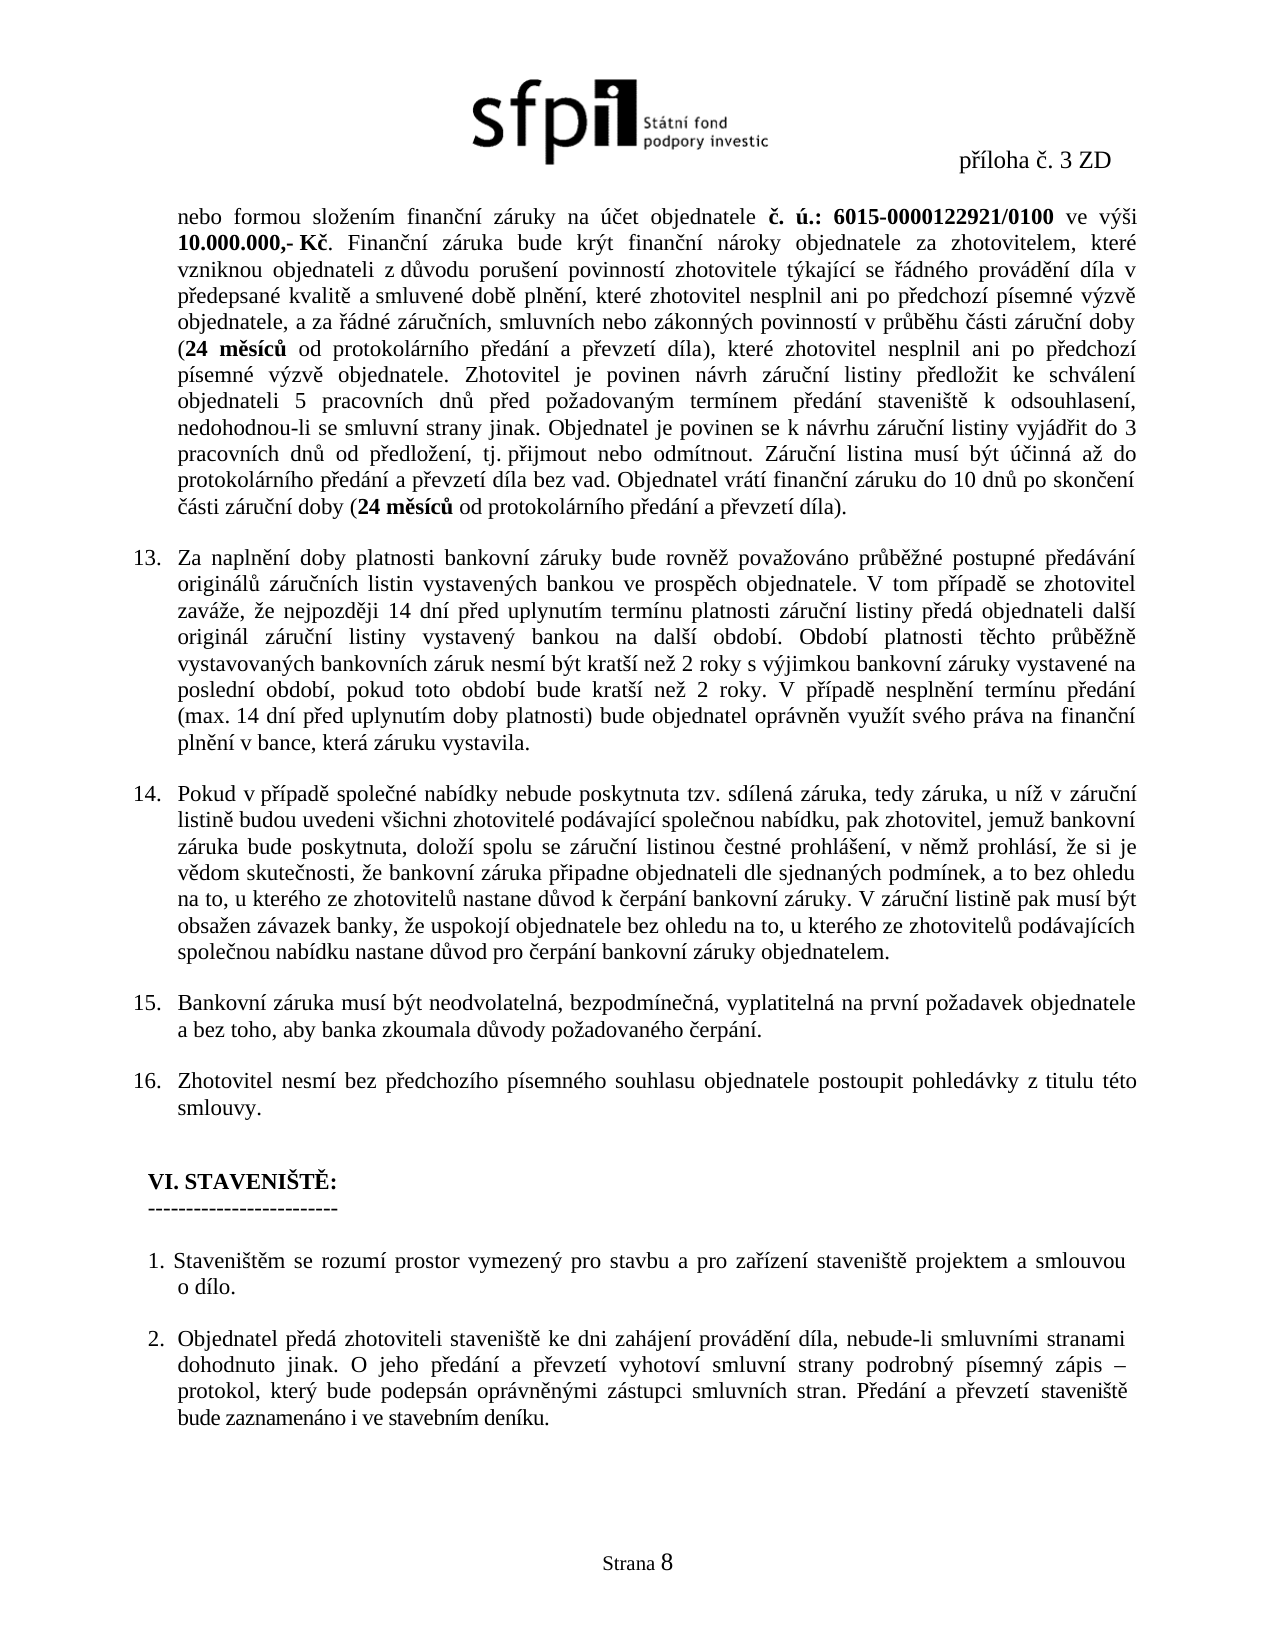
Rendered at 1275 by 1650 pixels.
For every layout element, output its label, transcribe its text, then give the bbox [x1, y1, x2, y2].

text VI. STAVENIŠTĚ: [148, 1168, 1137, 1194]
list Zhotovitel nesmí bez předchozího písemného souhlasu objednatele postoupit pohledávky z titulu této smlouvy. [133, 1067, 1137, 1120]
list Pokud v případě společné nabídky nebude poskytnuta tzv. sdílená záruka, tedy záruka, u níž v záruční listině budou uvedeni všichni zhotovitelé podávající společnou nabídku, pak zhotovitel, jemuž bankovní záruka bude poskytnuta, doloží spolu se záruční listinou čestné prohlášení, v němž prohlásí, že si je vědom skutečnosti, že bankovní záruka připadne objednateli dle sjednaných podmínek, a to bez ohledu na to, u kterého ze zhotovitelů nastane důvod k čerpání bankovní záruky. V záruční listině pak musí být obsažen závazek banky, že uspokojí objednatele bez ohledu na to, u kterého ze zhotovitelů podávajících společnou nabídku nastane důvod pro čerpání bankovní záruky objednatelem. [133, 780, 1137, 964]
picture [470, 73, 771, 169]
list Za naplnění doby platnosti bankovní záruky bude rovněž považováno průběžné postupné předávání originálů záručních listin vystavených bankou ve prospěch objednatele. V tom případě se zhotovitel zaváže, že nejpozději 14 dní před uplynutím termínu platnosti záruční listiny předá objednateli další originál záruční listiny vystavený bankou na další období. Období platnosti těchto průběžně vystavovaných bankovních záruk nesmí být kratší než 2 roky s výjimkou bankovní záruky vystavené na poslední období, pokud toto období bude kratší než 2 roky. V případě nesplnění termínu předání (max. 14 dní před uplynutím doby platnosti) bude objednatel oprávněn využít svého práva na finanční plnění v bance, která záruku vystavila. [133, 544, 1137, 755]
text ------------------------- [148, 1194, 1137, 1221]
list Bankovní záruka musí být neodvolatelná, bezpodmínečná, vyplatitelná na první požadavek objednatele a bez toho, aby banka zkoumala důvody požadovaného čerpání. [133, 989, 1137, 1042]
list Objednatel předá zhotoviteli staveniště ke dni zahájení provádění díla, nebude-li smluvními stranami dohodnuto jinak. O jeho předání a převzetí vyhotoví smluvní strany podrobný písemný zápis – protokol, který bude podepsán oprávněnými zástupci smluvních stran. Předání a převzetí staveniště bude zaznamenáno i ve stavebním deníku. [148, 1324, 1127, 1430]
text 1. Staveništěm se rozumí prostor vymezený pro stavbu a pro zařízení staveniště projektem a smlouvou o dílo. [148, 1247, 1127, 1299]
